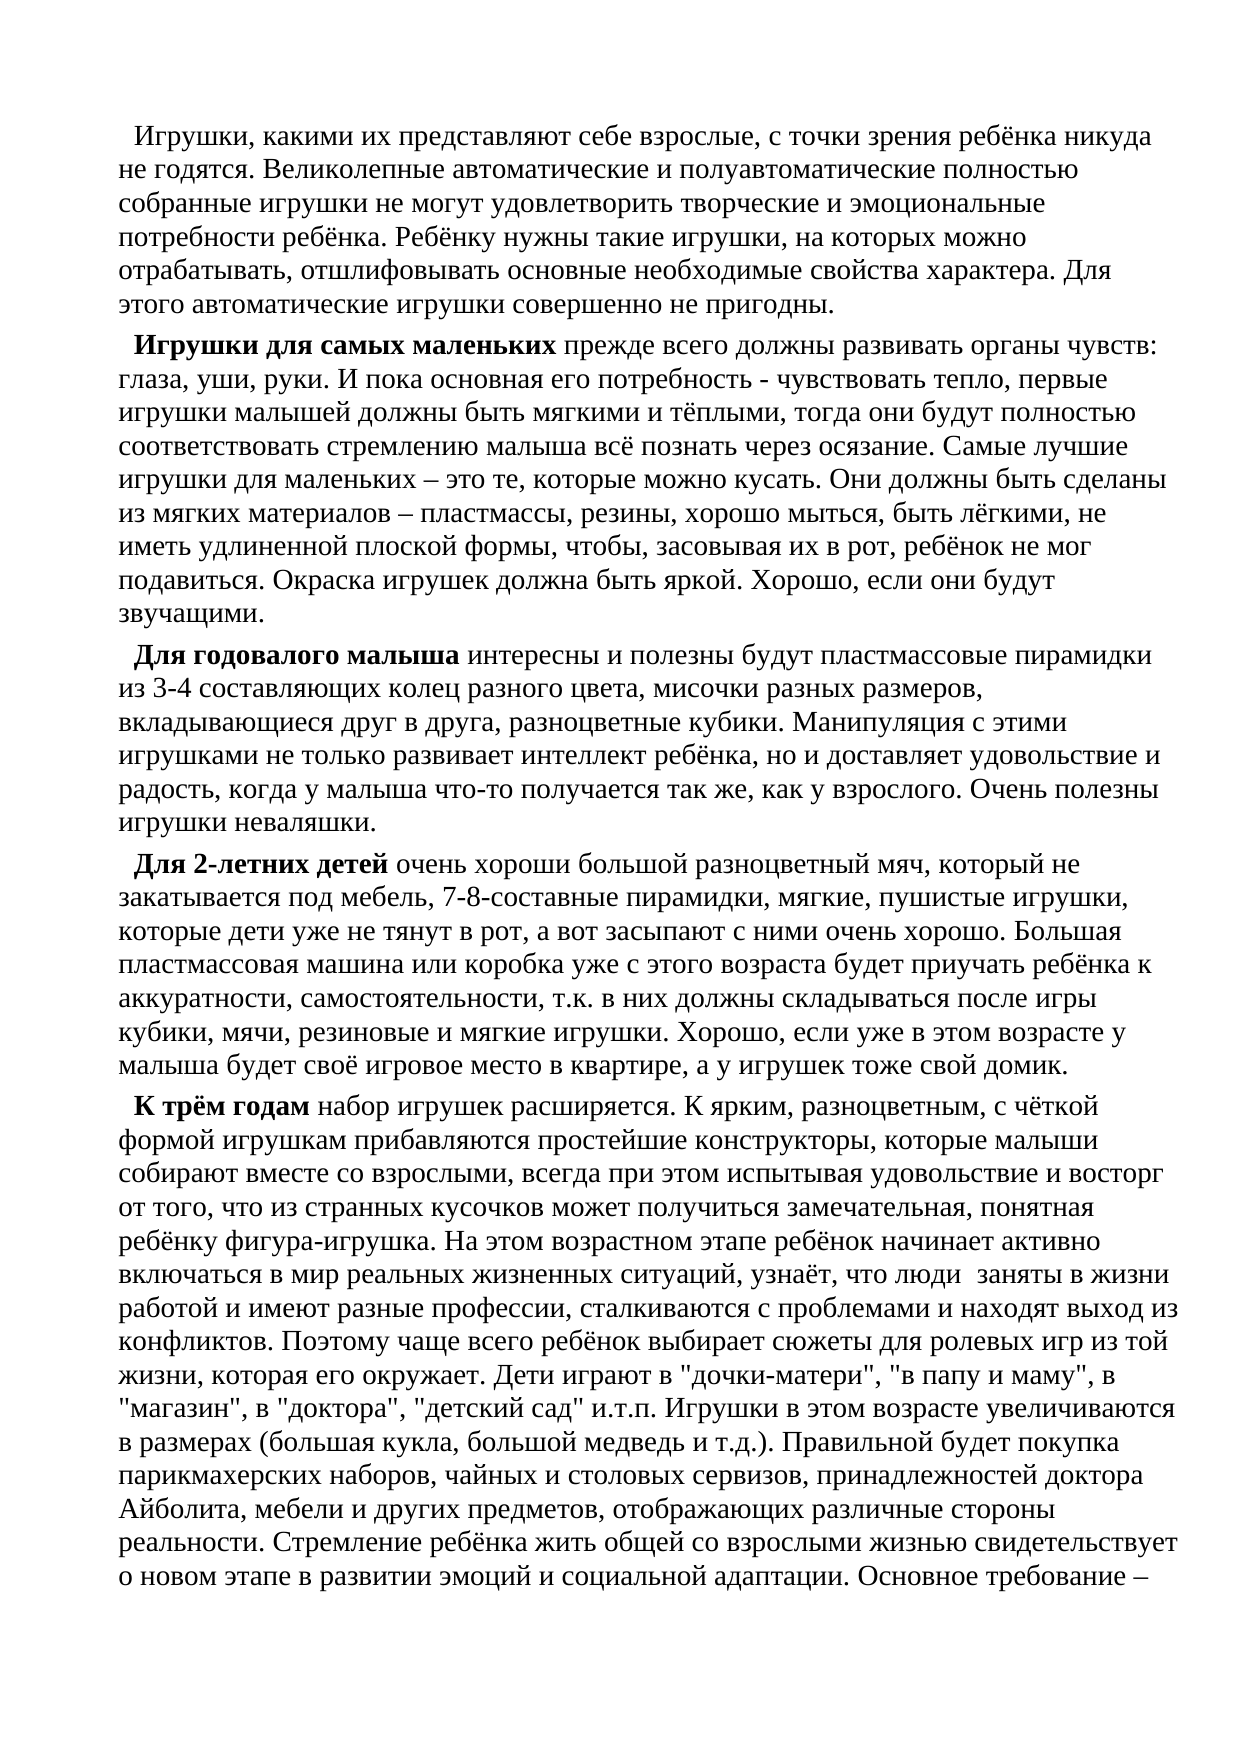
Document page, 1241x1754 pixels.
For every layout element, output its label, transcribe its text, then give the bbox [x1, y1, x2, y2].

text Для годовалого малыша интересны и полезны будут пластмассовые пирамидки из 3-4 составляющих колец разного цвета, мисочки разных размеров, вкладывающиеся друг в друга, разноцветные кубики. Манипуляция с этими игрушками не только развивает интеллект ребёнка, но и доставляет удовольствие и радость, когда у малыша что-то получается так же, как у взрослого. Очень полезны игрушки неваляшки. [118, 637, 1181, 838]
text Игрушки, какими их представляют себе взрослые, с точки зрения ребёнка никуда не годятся. Великолепные автоматические и полуавтоматические полностью собранные игрушки не могут удовлетворить творческие и эмоциональные потребности ребёнка. Ребёнку нужны такие игрушки, на которых можно отрабатывать, отшлифовывать основные необходимые свойства характера. Для этого автоматические игрушки совершенно не пригодны. [118, 118, 1181, 319]
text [118, 1088, 1181, 1592]
text Для 2-летних детей очень хороши большой разноцветный мяч, который не закатывается под мебель, 7-8-составные пирамидки, мягкие, пушистые игрушки, которые дети уже не тянут в рот, а вот засыпают с ними очень хорошо. Большая пластмассовая машина или коробка уже с этого возраста будет приучать ребёнка к аккуратности, самостоятельности, т.к. в них должны складываться после игры кубики, мячи, резиновые и мягкие игрушки. Хорошо, если уже в этом возрасте у малыша будет своё игровое место в квартире, а у игрушек тоже свой домик. [118, 846, 1181, 1081]
text Игрушки для самых маленьких прежде всего должны развивать органы чувств: глаза, уши, руки. И пока основная его потребность - чувствовать тепло, первые игрушки малышей должны быть мягкими и тёплыми, тогда они будут полностью соответствовать стремлению малыша всё познать через осязание. Самые лучшие игрушки для маленьких – это те, которые можно кусать. Они должны быть сделаны из мягких материалов – пластмассы, резины, хорошо мыться, быть лёгкими, не иметь удлиненной плоской формы, чтобы, засовывая их в рот, ребёнок не мог подавиться. Окраска игрушек должна быть яркой. Хорошо, если они будут звучащими. [118, 327, 1181, 629]
